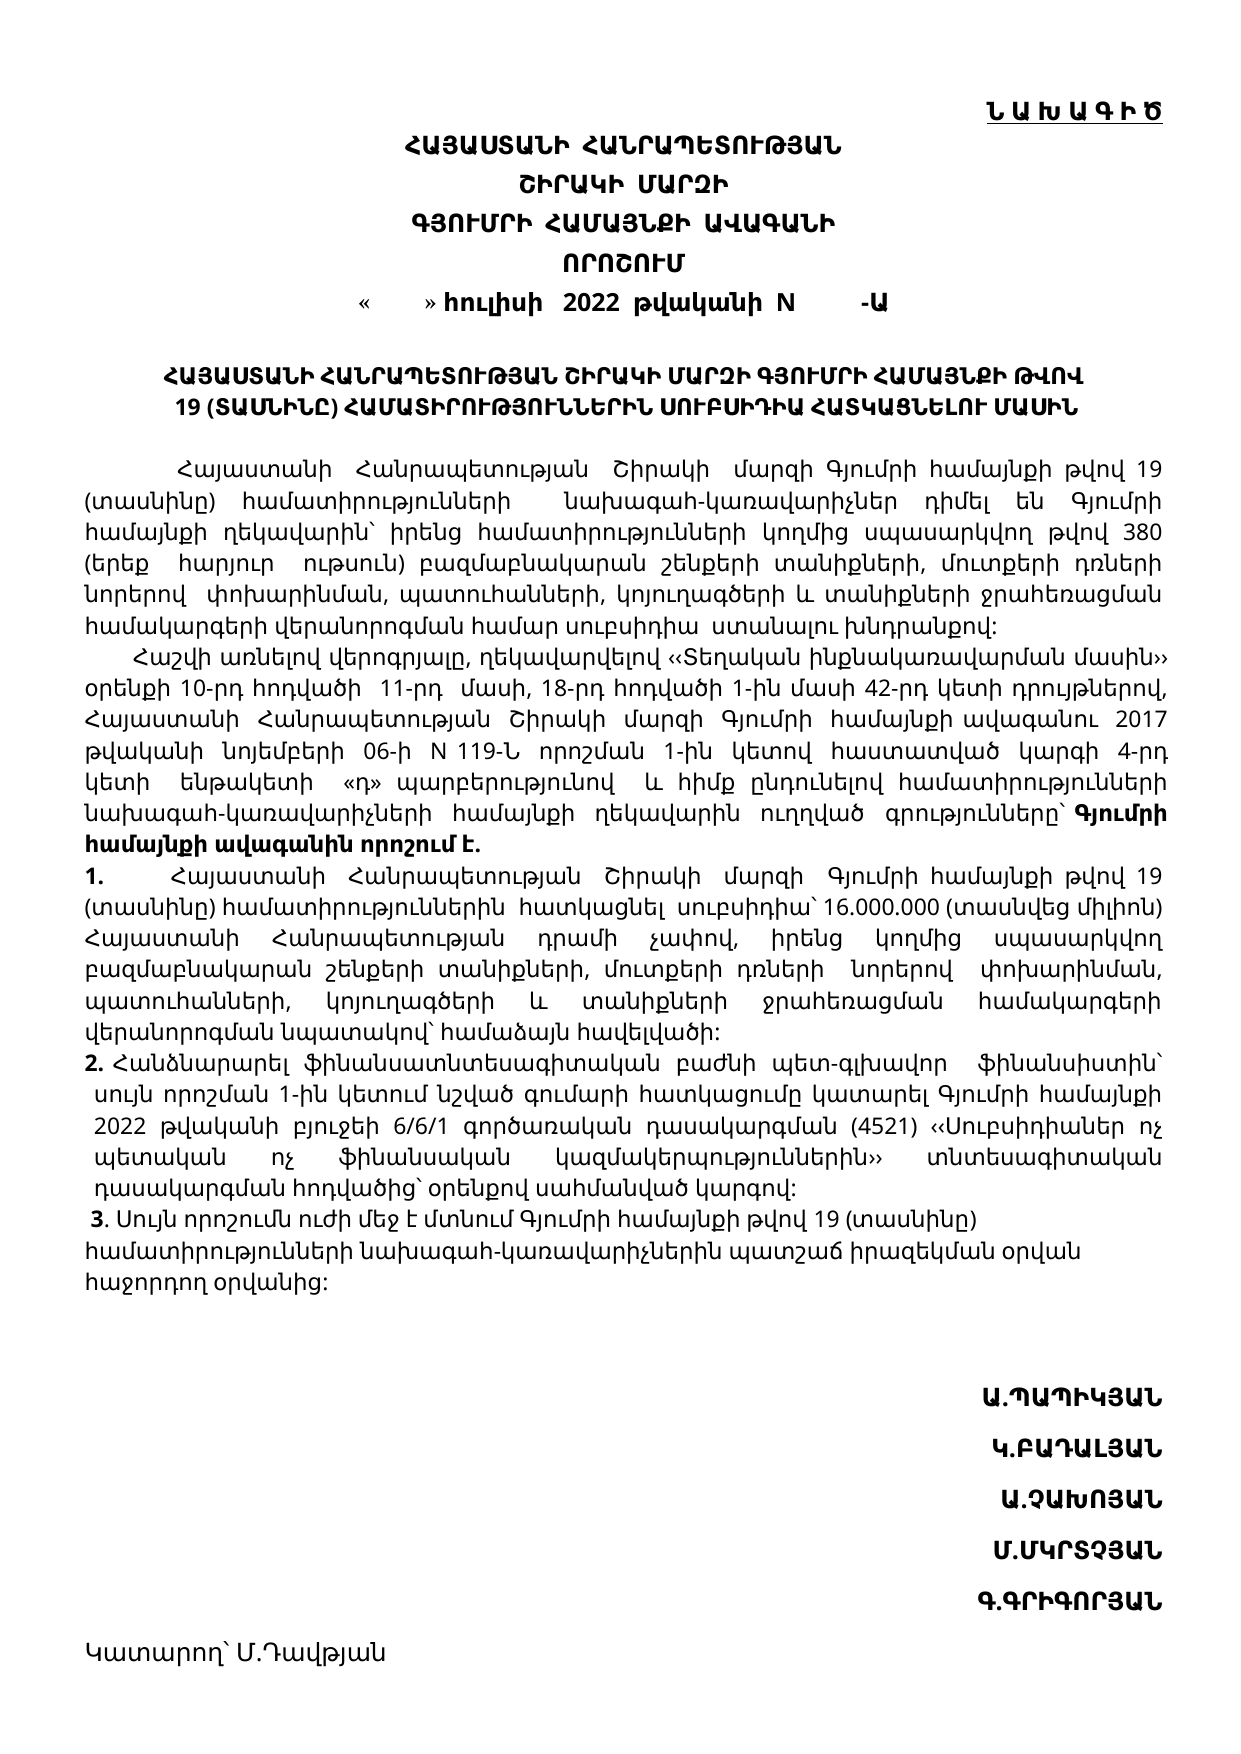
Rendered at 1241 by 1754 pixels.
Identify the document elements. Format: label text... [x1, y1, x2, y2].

text Մ.ՄԿՐՏՉՅԱՆ [84, 1532, 1162, 1567]
text ՈՐՈՇՈՒՄ [84, 245, 1162, 279]
text ՀԱՅԱՍՏԱՆԻ ՀԱՆՐԱՊԵՏՈՒԹՅԱՆ ՇԻՐԱԿԻ ՄԱՐԶԻ ԳՅՈՒՄՐԻ ՀԱՄԱՅՆՔԻ ԹՎՈՎ [84, 359, 1162, 391]
text ԳՅՈՒՄՐԻ ՀԱՄԱՅՆՔԻ ԱՎԱԳԱՆԻ [84, 206, 1162, 240]
text 3. Սույն որոշումն ուժի մեջ է մտնում Գյումրի համայնքի թվով 19 (տասնինը) համատիրությունների նախագահ-կառավարիչներին պատշաճ իրազեկման օրվան հաջորդող օրվանից: [84, 1203, 1162, 1297]
list Հայաստանի Հանրապետության Շիրակի մարզի Գյումրի համայնքի թվով 19 (տասնինը) համատիրություններին հատկացնել սուբսիդիա՝ 16.000.000 (տասնվեց միլիոն) Հայաստանի Հանրապետության դրամի չափով, իրենց կողմից սպասարկվող բազմաբնակարան շենքերի տանիքների, մուտքերի դռների նորերով փոխարինման, պատուհանների, կոյուղագծերի և տանիքների ջրահեռացման համակարգերի վերանորոգման նպատակով՝ համաձայն հավելվածի: [84, 859, 1162, 1047]
text Կ.ԲԱԴԱԼՅԱՆ [84, 1430, 1162, 1464]
text Գ.ԳՐԻԳՈՐՅԱՆ [84, 1583, 1162, 1618]
text Հաշվի առնելով վերոգրյալը, ղեկավարվելով ‹‹Տեղական ինքնակառավարման մասին›› օրենքի 10-րդ հոդվածի 11-րդ մասի, 18-րդ հոդվածի 1-ին մասի 42-րդ կետի դրույթներով, Հայաստանի Հանրապետության Շիրակի մարզի Գյումրի համայնքի ավագանու 2017 թվականի նոյեմբերի 06-ի N 119-Ն որոշման 1-ին կետով հաստատված կարգի 4-րդ կետի ենթակետի «դ» պարբերությունով և հիմք ընդունելով համատիրությունների նախագահ-կառավարիչների համայնքի ղեկավարին ուղղված գրությունները՝ Գյումրի համայնքի ավագանին որոշում է. [66, 641, 1168, 859]
text Հայաստանի Հանրապետության Շիրակի մարզի Գյումրի համայնքի թվով 19 (տասնինը) համատիրությունների նախագահ-կառավարիչներ դիմել են Գյումրի համայնքի ղեկավարին՝ իրենց համատիրությունների կողմից սպասարկվող թվով 380 (երեք հարյուր ութսուն) բազմաբնակարան շենքերի տանիքների, մուտքերի դռների նորերով փոխարինման, պատուհանների, կոյուղագծերի և տանիքների ջրահեռացման համակարգերի վերանորոգման համար սուբսիդիա ստանալու խնդրանքով: [84, 453, 1162, 641]
text Ն Ա Խ Ա Գ Ի Ծ [84, 94, 1162, 128]
text Ա.ՉԱԽՈՅԱՆ [84, 1481, 1162, 1516]
text ՇԻՐԱԿԻ ՄԱՐԶԻ [84, 167, 1162, 201]
text Ա.ՊԱՊԻԿՅԱՆ [84, 1379, 1162, 1413]
text ՀԱՅԱՍՏԱՆԻ ՀԱՆՐԱՊԵՏՈՒԹՅԱՆ [84, 128, 1162, 162]
text   հուլիսի 2022 թվականի N -Ա [84, 284, 1162, 318]
text 19 (ՏԱՍՆԻՆԸ) ՀԱՄԱՏԻՐՈՒԹՅՈՒՆՆԵՐԻՆ ՍՈՒԲՍԻԴԻԱ ՀԱՏԿԱՑՆԵԼՈՒ ՄԱՍԻՆ [84, 391, 1162, 422]
list Հանձնարարել ֆինանսատնտեսագիտական բաժնի պետ-գլխավոր ֆինանսիստին՝ սույն որոշման 1-ին կետում նշված գումարի հատկացումը կատարել Գյումրի համայնքի 2022 թվականի բյուջեի 6/6/1 գործառական դասակարգման (4521) ‹‹Սուբսիդիաներ ոչ պետական ոչ ֆինանսական կազմակերպություններին›› տնտեսագիտական դասակարգման հոդվածից՝ օրենքով սահմանված կարգով: [84, 1047, 1162, 1203]
text Կատարող՝ Մ.Դավթյան [84, 1634, 1162, 1669]
